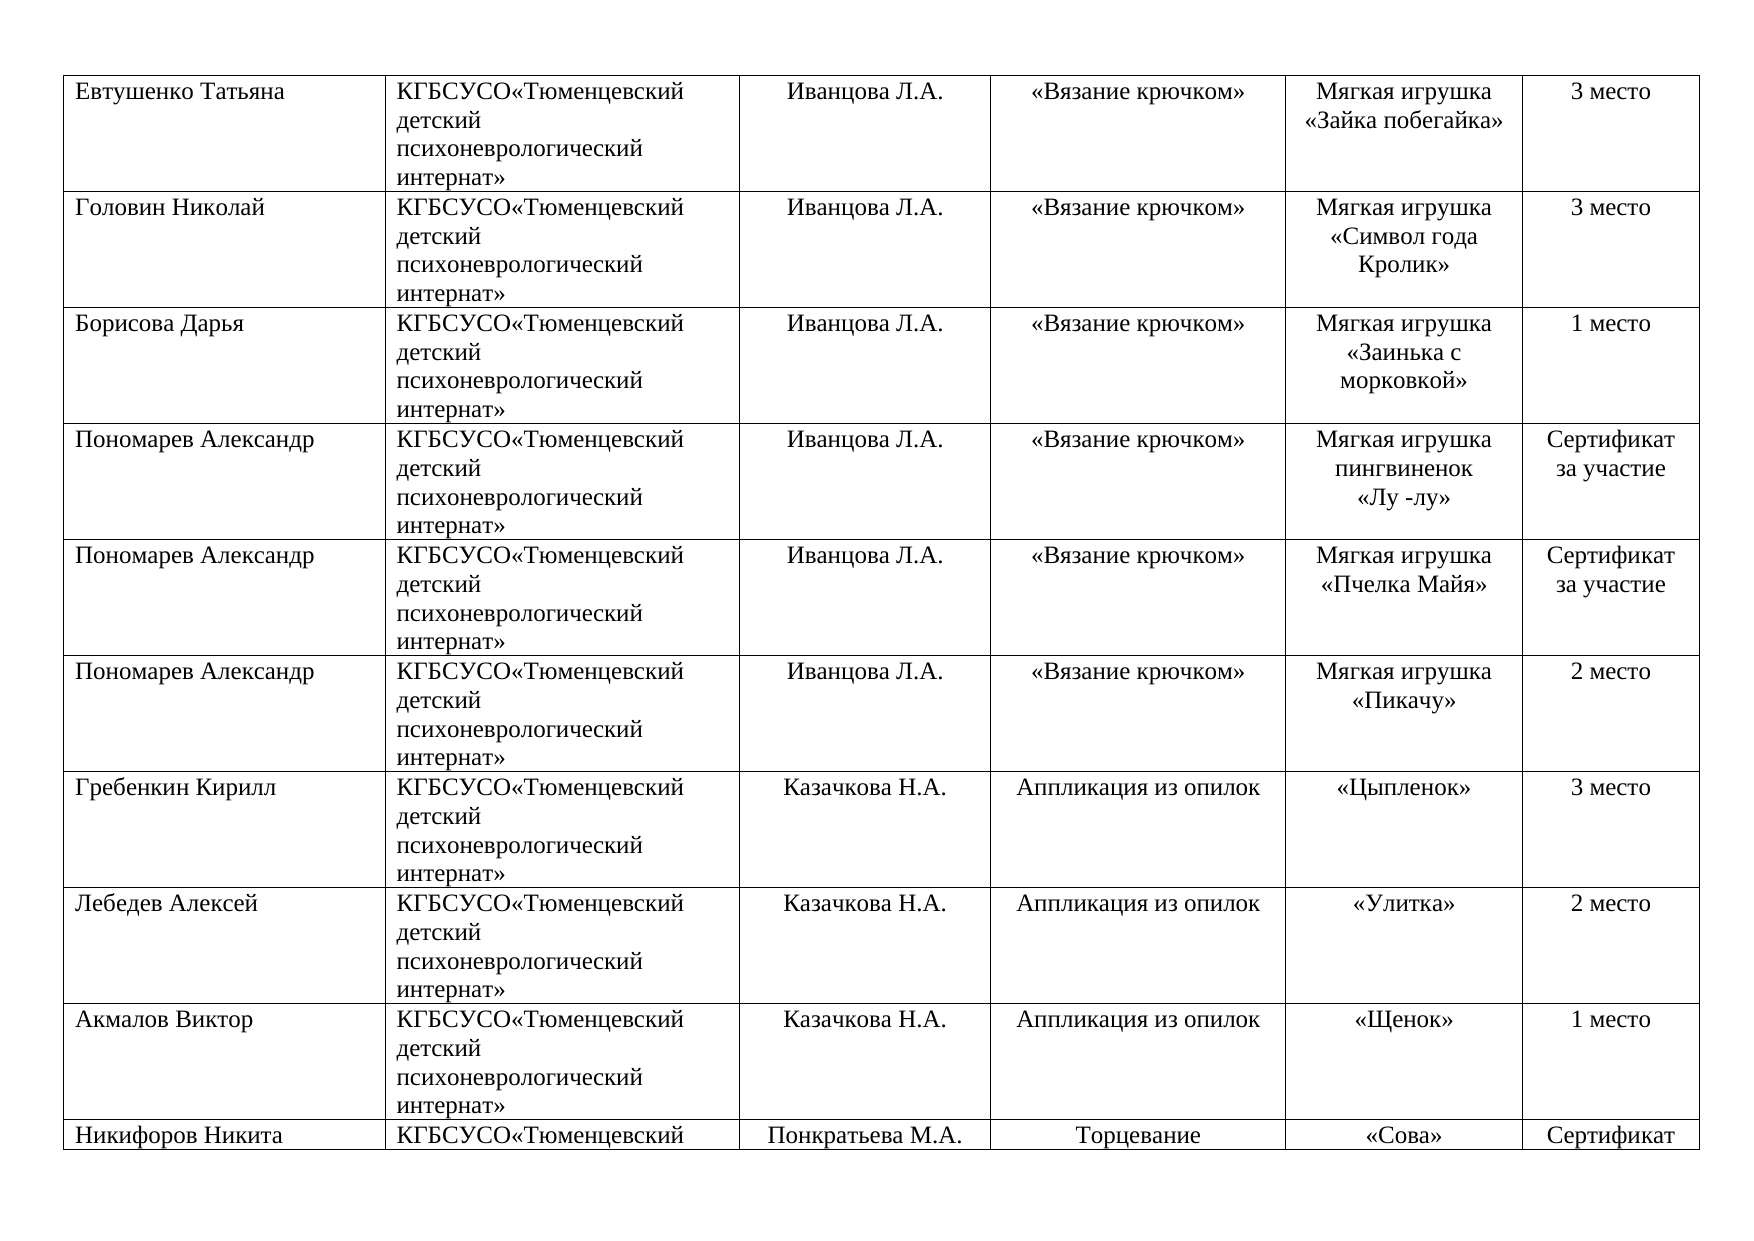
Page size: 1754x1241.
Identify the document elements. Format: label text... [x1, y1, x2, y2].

table_cell Аппликация из опилок [991, 888, 1285, 1003]
table_cell Аппликация из опилок [991, 772, 1285, 887]
table_cell Мягкая игрушка «Пикачу» [1286, 656, 1522, 771]
table_cell КГБСУСО«Тюменцевский детский психоневрологический интернат» [386, 424, 739, 539]
table_cell «Цыпленок» [1286, 772, 1522, 887]
table_cell Пономарев Александр [64, 424, 385, 539]
table_cell КГБСУСО«Тюменцевский детский психоневрологический интернат» [386, 540, 739, 655]
table_cell Иванцова Л.А. [740, 192, 990, 307]
table_cell 1 место [1523, 1004, 1699, 1119]
table_cell Мягкая игрушка «Зайка побегайка» [1286, 76, 1522, 191]
table_cell Иванцова Л.А. [740, 424, 990, 539]
table_cell Акмалов Виктор [64, 1004, 385, 1119]
table_cell КГБСУСО«Тюменцевский детский психоневрологический интернат» [386, 888, 739, 1003]
table_cell «Вязание крючком» [991, 656, 1285, 771]
table_cell 3 место [1523, 76, 1699, 191]
table_cell Понкратьева М.А. [740, 1120, 990, 1149]
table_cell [386, 1004, 739, 1119]
table_cell Головин Николай [64, 192, 385, 307]
table_cell Борисова Дарья [64, 308, 385, 423]
table_cell Иванцова Л.А. [740, 656, 990, 771]
table_cell «Вязание крючком» [991, 424, 1285, 539]
table_cell 3 место [1523, 772, 1699, 887]
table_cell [386, 1120, 739, 1149]
table_cell 1 место [1523, 308, 1699, 423]
table_cell «Вязание крючком» [991, 308, 1285, 423]
table_cell Никифоров Никита [64, 1120, 385, 1149]
table_cell Мягкая игрушка пингвиненок «Лу -лу» [1286, 424, 1522, 539]
table_cell 2 место [1523, 888, 1699, 1003]
table_cell Торцевание [991, 1120, 1285, 1149]
table_cell Лебедев Алексей [64, 888, 385, 1003]
table_cell «Вязание крючком» [991, 76, 1285, 191]
table_cell Мягкая игрушка «Заинька с морковкой» [1286, 308, 1522, 423]
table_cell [386, 76, 739, 191]
table_cell «Вязание крючком» [991, 540, 1285, 655]
table_cell КГБСУСО«Тюменцевский детский психоневрологический интернат» [386, 772, 739, 887]
table_cell Сертификат за участие [1523, 540, 1699, 655]
table_cell Казачкова Н.А. [740, 1004, 990, 1119]
table_cell Мягкая игрушка «Символ года Кролик» [1286, 192, 1522, 307]
table_cell Казачкова Н.А. [740, 772, 990, 887]
table_cell КГБСУСО«Тюменцевский детский психоневрологический интернат» [386, 308, 739, 423]
table_cell «Сова» [1286, 1120, 1522, 1149]
table_cell Пономарев Александр [64, 540, 385, 655]
table_cell КГБСУСО«Тюменцевский детский психоневрологический интернат» [386, 656, 739, 771]
table_cell Иванцова Л.А. [740, 308, 990, 423]
table_cell Евтушенко Татьяна [64, 76, 385, 191]
table_cell Аппликация из опилок [991, 1004, 1285, 1119]
table_cell Сертификат за участие [1523, 424, 1699, 539]
table_cell Иванцова Л.А. [740, 76, 990, 191]
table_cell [386, 192, 739, 307]
table_cell «Улитка» [1286, 888, 1522, 1003]
table_cell «Вязание крючком» [991, 192, 1285, 307]
table_cell Пономарев Александр [64, 656, 385, 771]
table_cell Казачкова Н.А. [740, 888, 990, 1003]
table_cell Гребенкин Кирилл [64, 772, 385, 887]
table_cell 3 место [1523, 192, 1699, 307]
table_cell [1523, 1120, 1699, 1149]
table_cell 2 место [1523, 656, 1699, 771]
table_cell Иванцова Л.А. [740, 540, 990, 655]
table_cell Мягкая игрушка «Пчелка Майя» [1286, 540, 1522, 655]
table_cell «Щенок» [1286, 1004, 1522, 1119]
